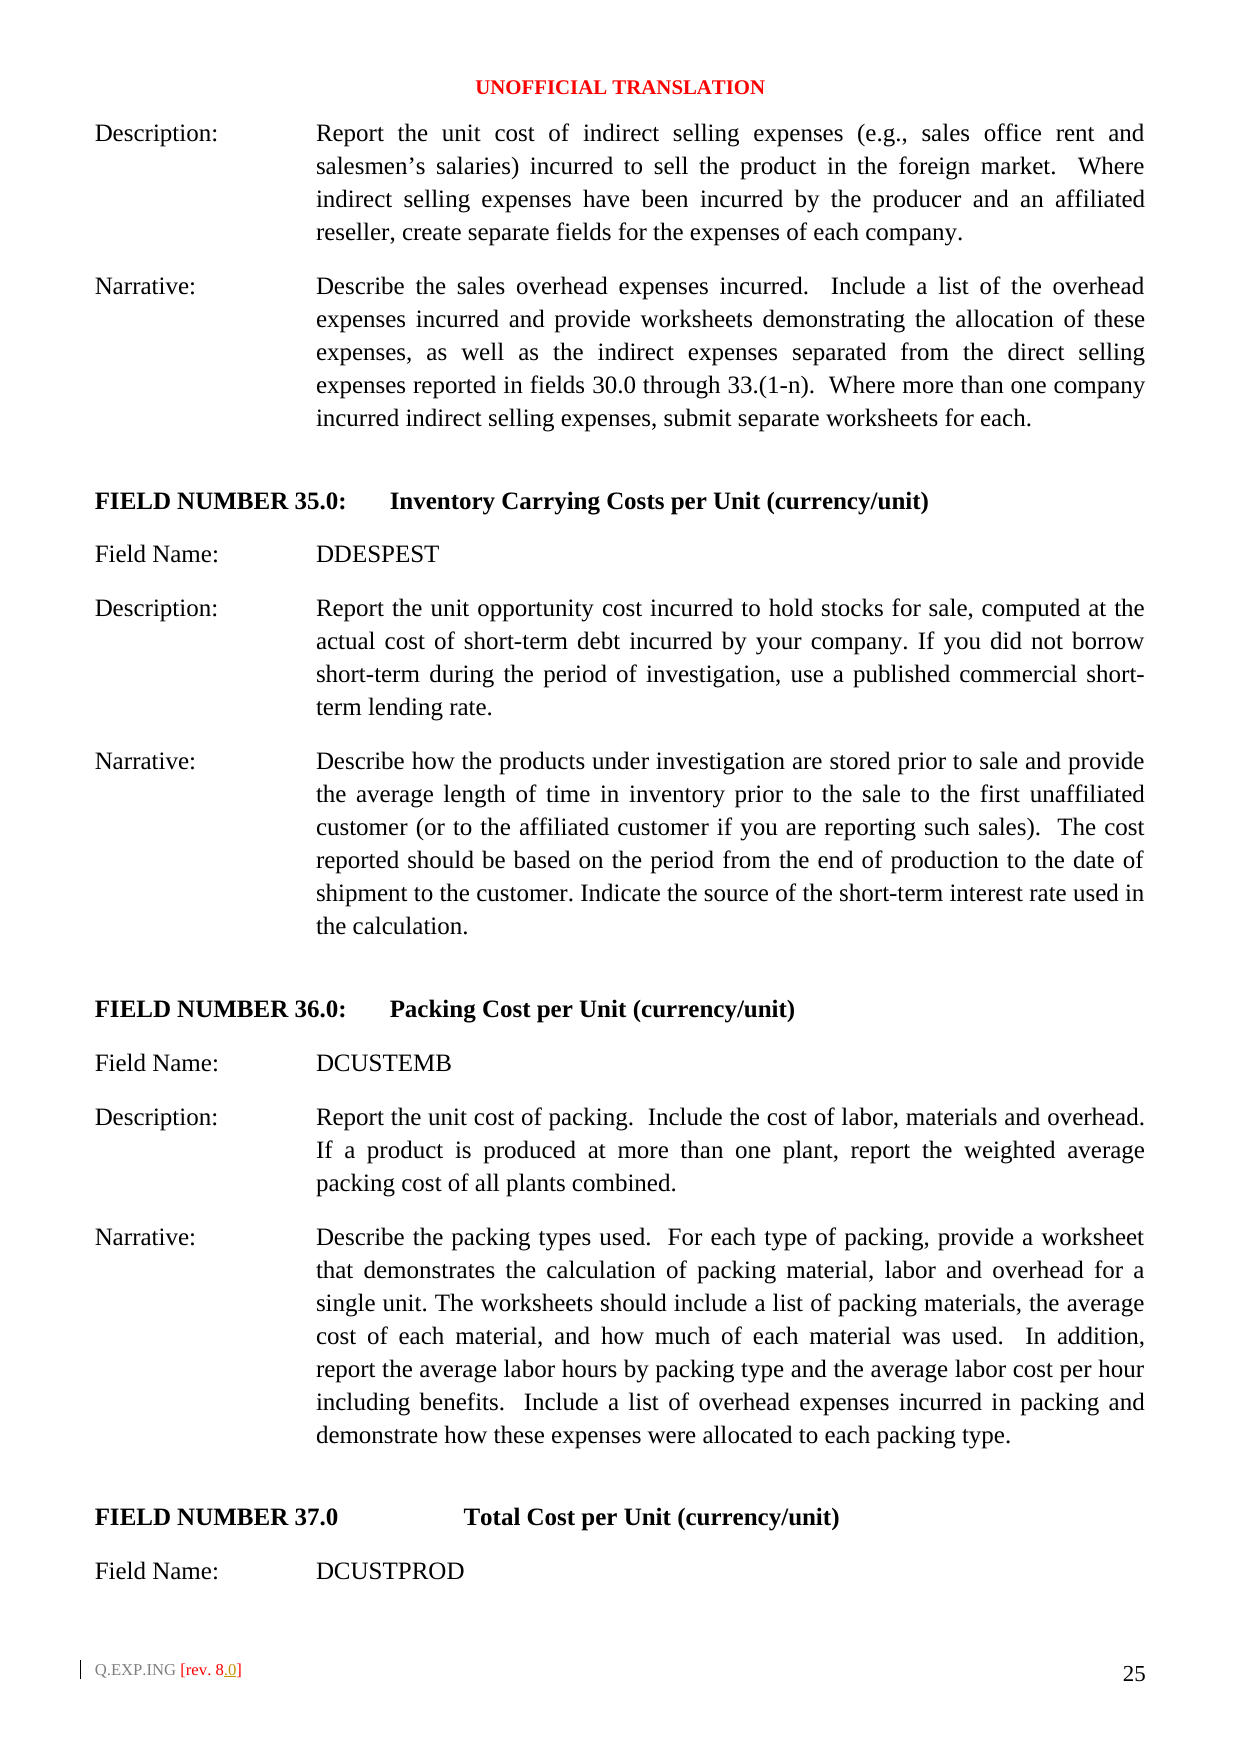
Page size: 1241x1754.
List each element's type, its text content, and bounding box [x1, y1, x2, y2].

text Narrative: Describe the sales overhead expenses incurred. Include a list of the overhead expenses incurred and provide worksheets demonstrating the allocation of these expenses, as well as the indirect expenses separated from the direct selling expenses reported in fields 30.0 through 33.(1-n). Where more than one company incurred indirect selling expenses, submit separate worksheets for each. [94, 271, 1146, 432]
text Description: Report the unit cost of indirect selling expenses (e.g., sales office rent and salesmen’s salaries) incurred to sell the product in the foreign market. Where indirect selling expenses have been incurred by the producer and an affiliated reseller, create separate fields for the expenses of each company. [94, 118, 1146, 246]
text Narrative: Describe the packing types used. For each type of packing, provide a worksheet that demonstrates the calculation of packing material, labor and overhead for a single unit. The worksheets should include a list of packing materials, the average cost of each material, and how much of each material was used. In addition, report the average labor hours by packing type and the average labor cost per hour including benefits. Include a list of overhead expenses incurred in packing and demonstrate how these expenses were allocated to each packing type. [94, 1222, 1146, 1448]
text Field Name: DCUSTPROD [94, 1556, 1146, 1585]
text FIELD NUMBER 36.0: Packing Cost per Unit (currency/unit) [94, 994, 1146, 1023]
text Field Name: DCUSTEMB [94, 1048, 1146, 1077]
text FIELD NUMBER 35.0: Inventory Carrying Costs per Unit (currency/unit) [94, 486, 1146, 514]
text Narrative: Describe how the products under investigation are stored prior to sale and provide the average length of time in inventory prior to the sale to the first unaffiliated customer (or to the affiliated customer if you are reporting such sales). The cost reported should be based on the period from the end of production to the date of shipment to the customer. Indicate the source of the short-term interest rate used in the calculation. [94, 746, 1146, 940]
text Description: Report the unit opportunity cost incurred to hold stocks for sale, computed at the actual cost of short-term debt incurred by your company. If you did not borrow short-term during the period of investigation, use a published commercial short-term lending rate. [94, 593, 1146, 721]
text Field Name: DDESPEST [94, 539, 1146, 568]
text FIELD NUMBER 37.0 Total Cost per Unit (currency/unit) [94, 1502, 1146, 1531]
text Description: Report the unit cost of packing. Include the cost of labor, materials and overhead. If a product is produced at more than one plant, report the weighted average packing cost of all plants combined. [94, 1102, 1146, 1197]
